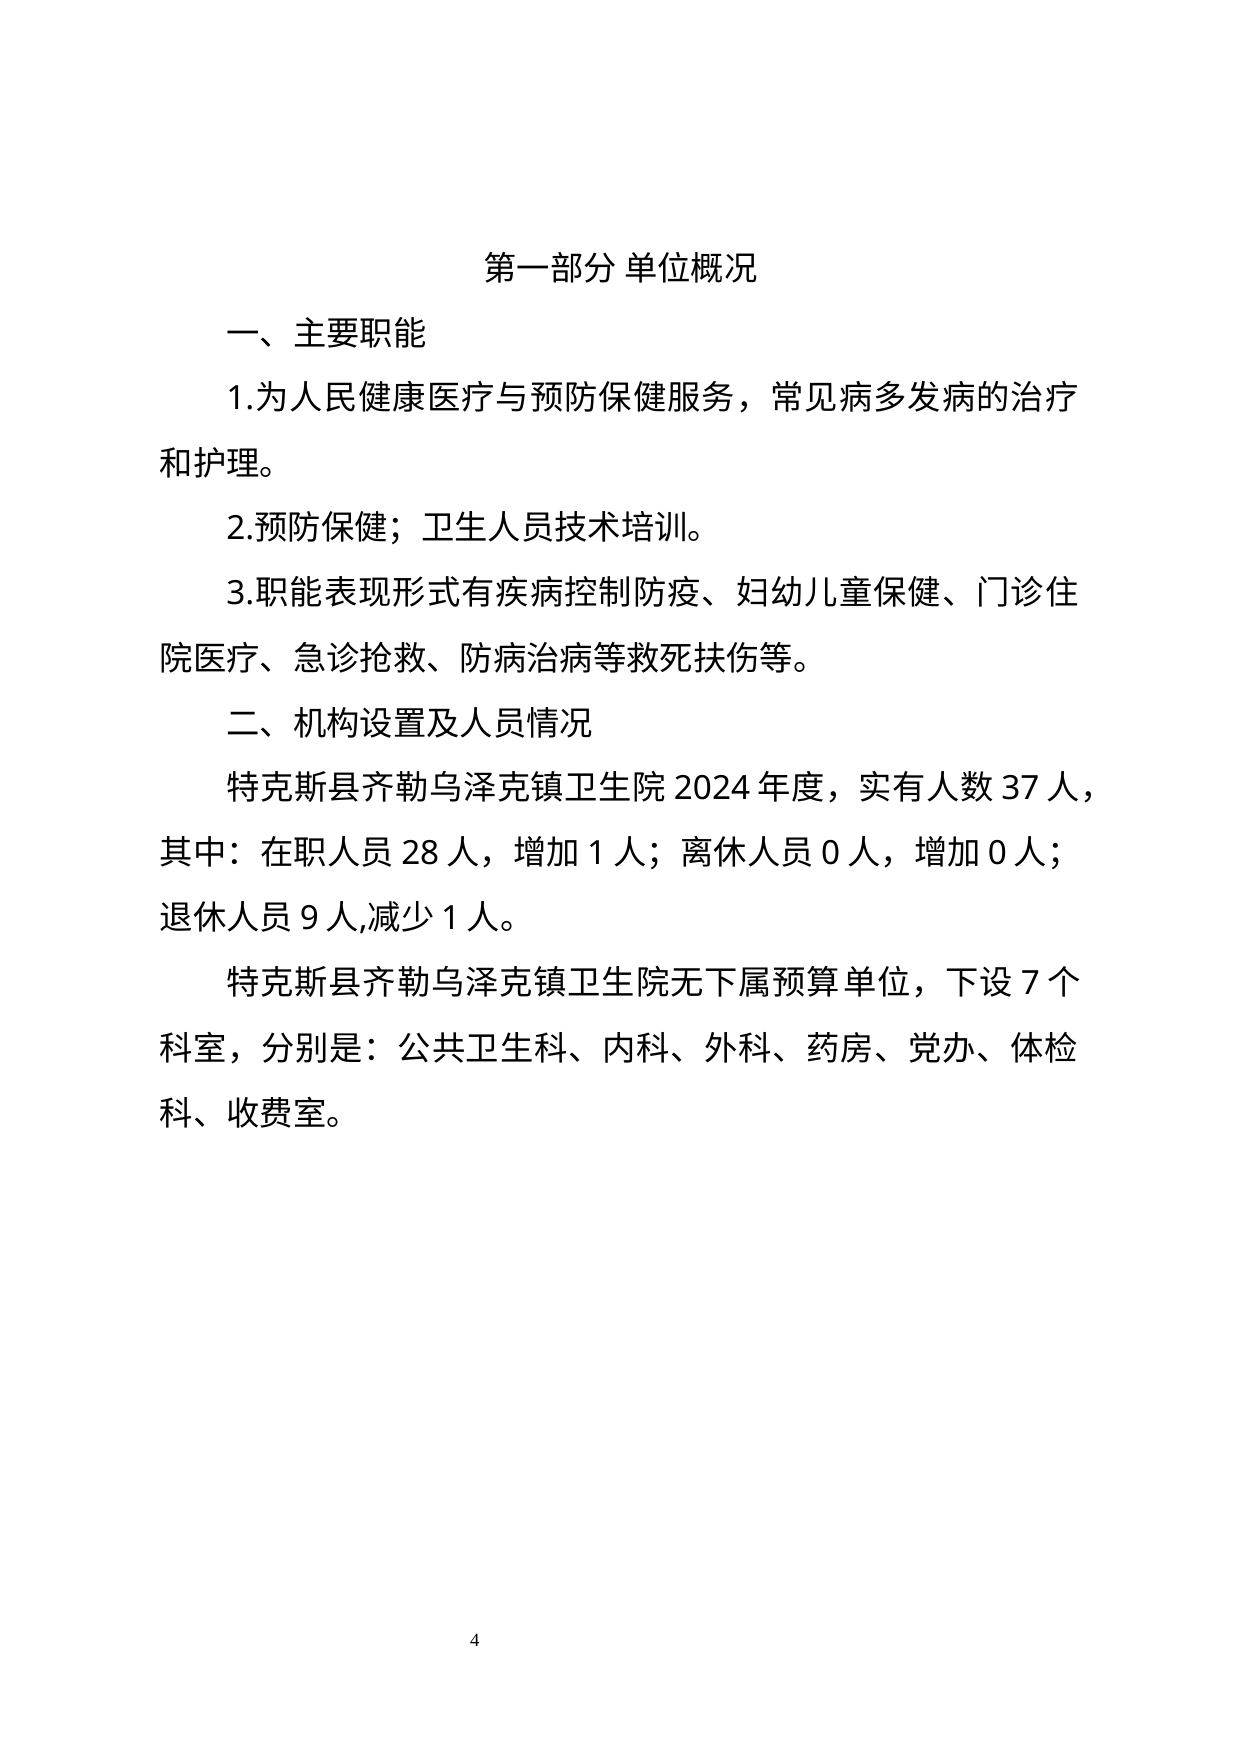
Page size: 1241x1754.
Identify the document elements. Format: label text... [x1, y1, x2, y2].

text 二、机构设置及人员情况 [159, 688, 1081, 753]
text 特克斯县齐勒乌泽克镇卫生院无下属预算单位，下设7个科室，分别是：公共卫生科、内科、外科、药房、党办、体检科、收费室。 [159, 948, 1081, 1143]
text 第一部分 单位概况 [159, 233, 1081, 298]
text 3.职能表现形式有疾病控制防疫、妇幼儿童保健、门诊住院医疗、急诊抢救、防病治病等救死扶伤等。 [159, 558, 1081, 688]
text 1.为人民健康医疗与预防保健服务，常见病多发病的治疗和护理。 [159, 363, 1081, 493]
text 特克斯县齐勒乌泽克镇卫生院2024年度，实有人数37人，其中：在职人员28人，增加1人；离休人员0人，增加0人；退休人员9人,减少1人。 [159, 753, 1081, 948]
text 一、主要职能 [159, 298, 1081, 363]
text 2.预防保健；卫生人员技术培训。 [159, 493, 1081, 558]
